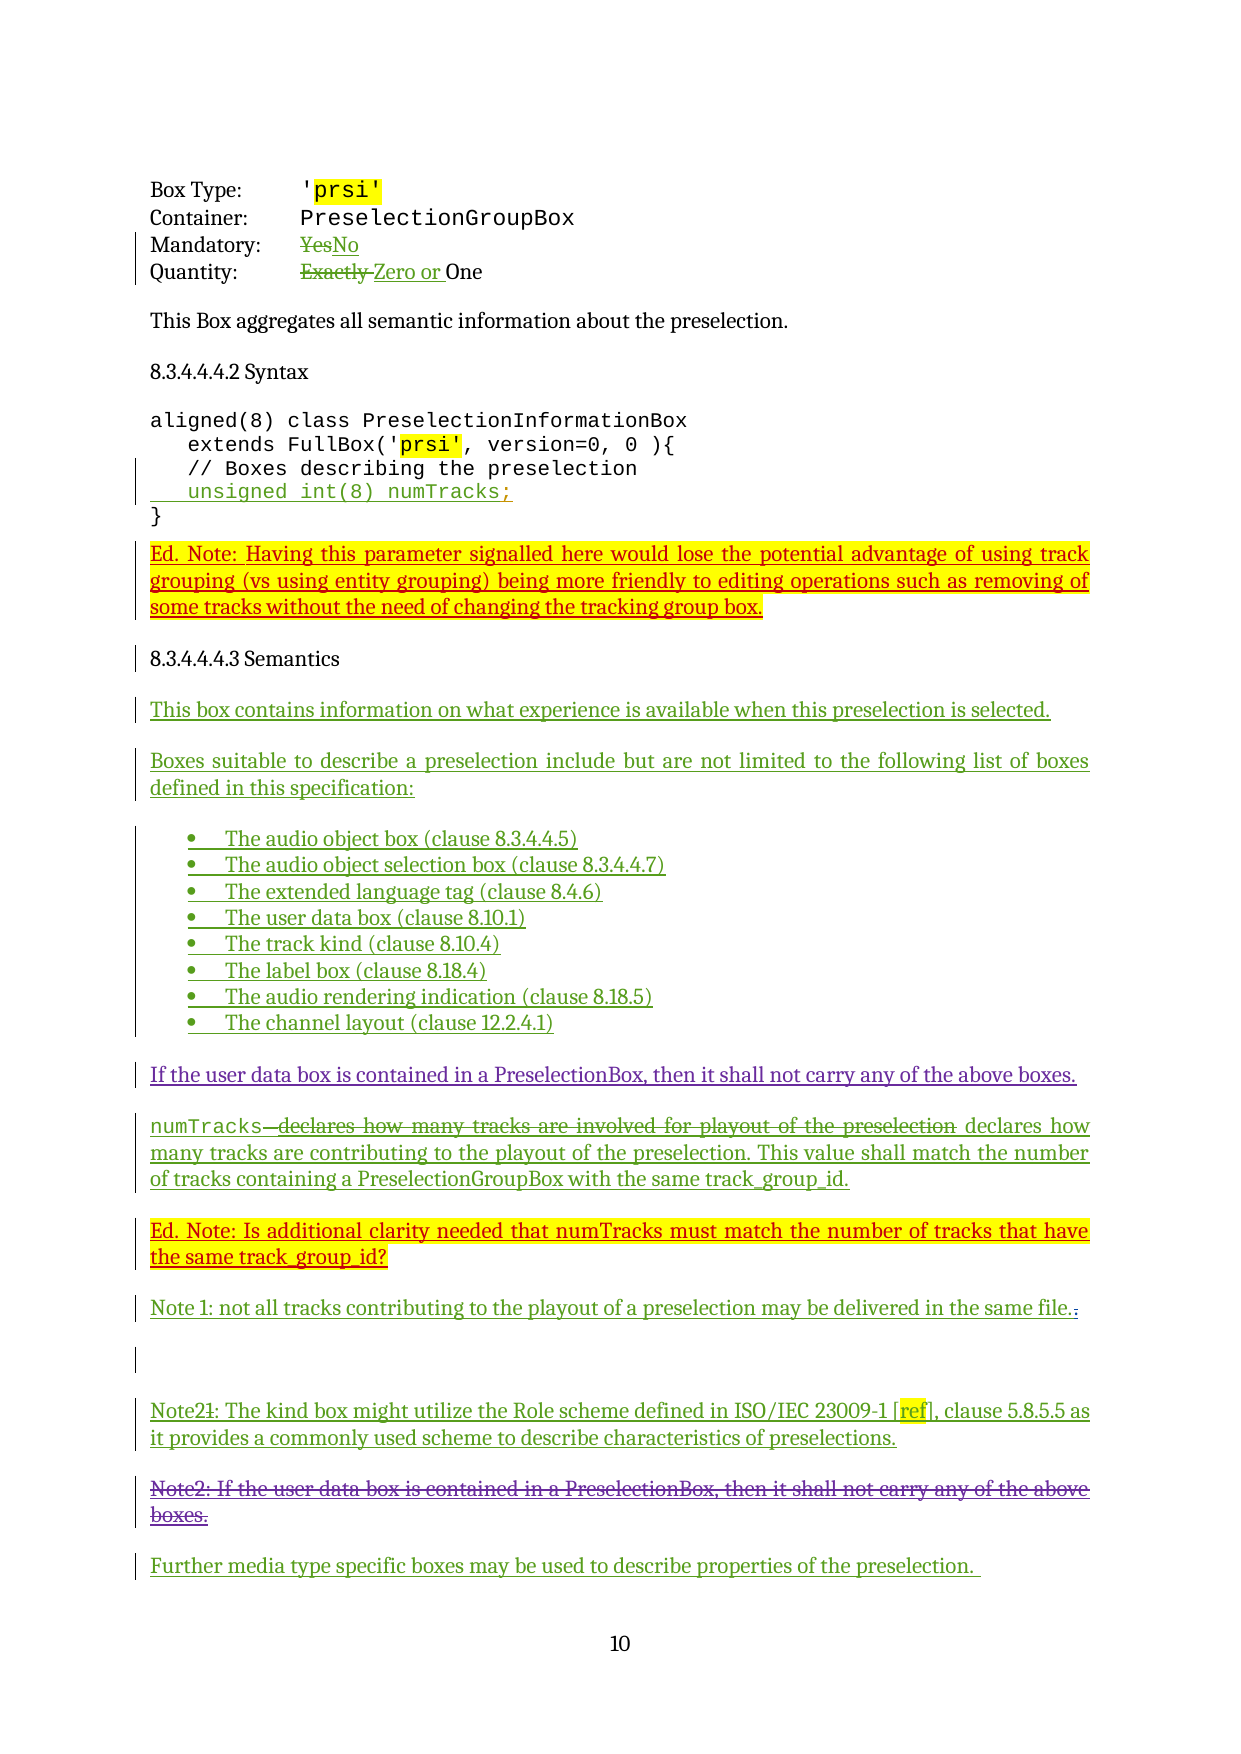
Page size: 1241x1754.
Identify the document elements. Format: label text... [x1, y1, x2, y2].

text This Box aggregates all semantic information about the preselection. [150, 308, 1090, 334]
text 8.3.4.4.4.3 Semantics [150, 645, 1090, 672]
text Box Type: 'prsi' Container: PreselectionGroupBox Mandatory: Quantity: One [150, 177, 1090, 285]
text 8.3.4.4.4.2 Syntax [150, 359, 1090, 386]
text aligned(8) class PreselectionInformationBox extends FullBox('prsi', version=0, 0 ){ // Boxes describing the preselection } [150, 411, 1090, 529]
